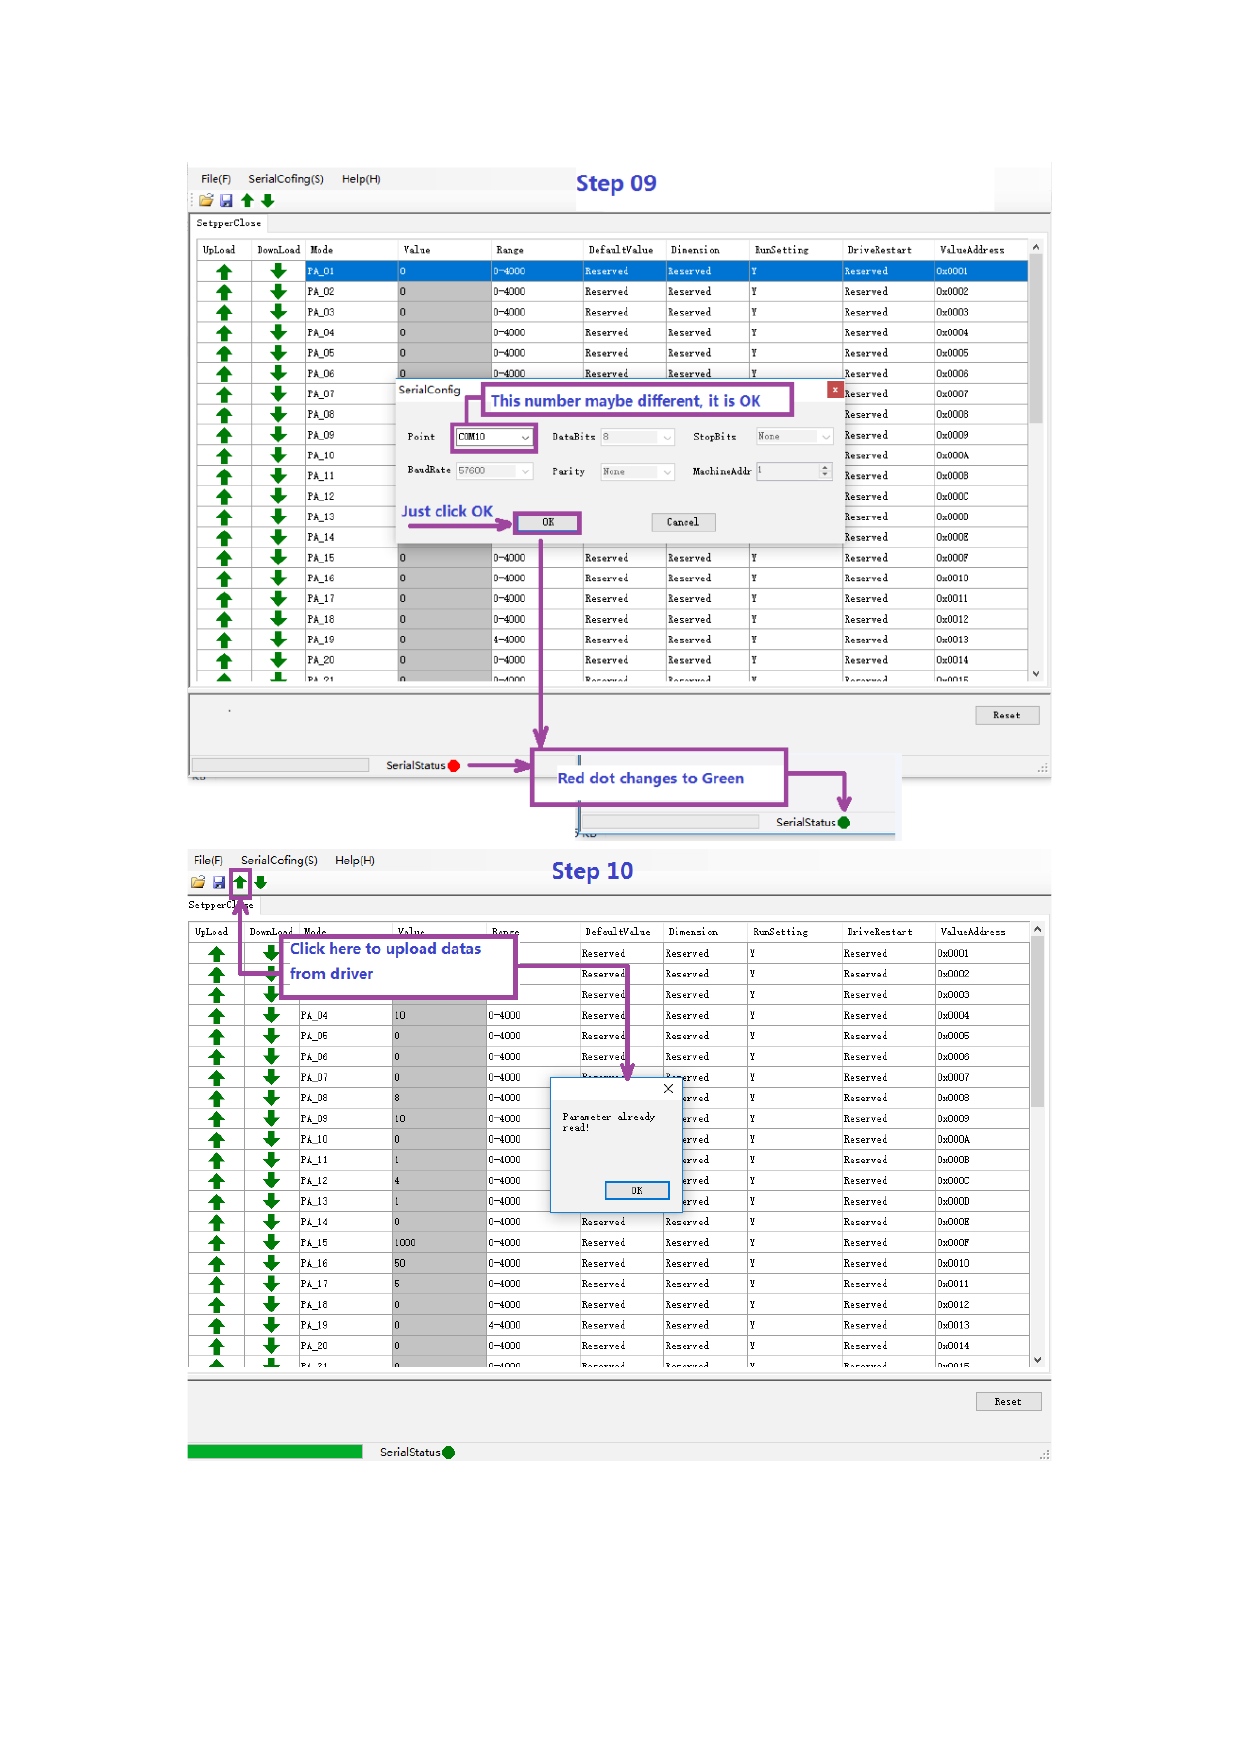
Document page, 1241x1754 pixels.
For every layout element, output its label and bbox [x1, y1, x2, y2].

picture [187, 844, 1052, 1461]
picture [187, 162, 1052, 841]
